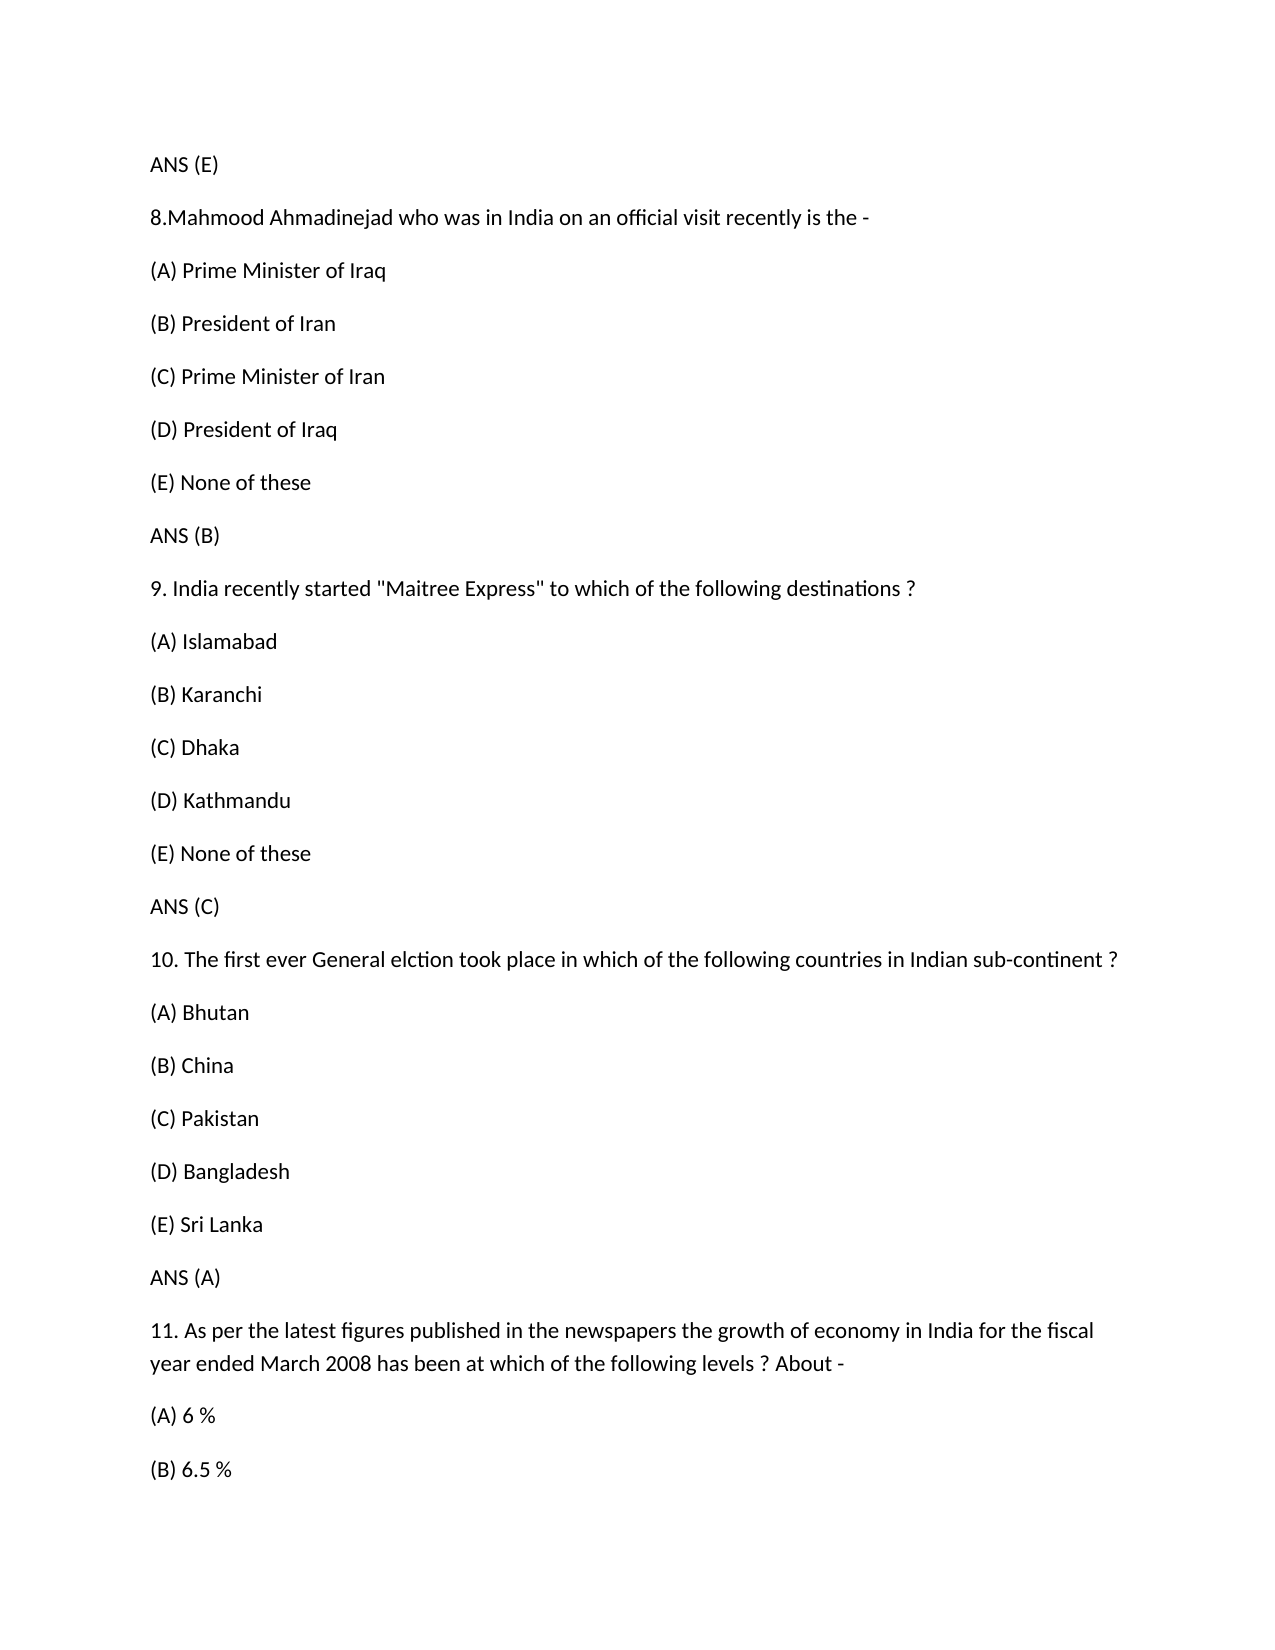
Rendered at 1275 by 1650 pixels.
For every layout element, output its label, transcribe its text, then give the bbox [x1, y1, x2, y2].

text ANS (E) [150, 150, 1125, 178]
text (A) 6 % [150, 1402, 1125, 1430]
text (C) Prime Minister of Iran [150, 362, 1125, 390]
text (E) Sri Lanka [150, 1210, 1125, 1238]
text (D) President of Iraq [150, 415, 1125, 443]
text ANS (C) [150, 892, 1125, 920]
text (D) Bangladesh [150, 1157, 1125, 1185]
text (E) None of these [150, 839, 1125, 867]
text 9. India recently started "Maitree Express" to which of the following destinations ? [150, 574, 1125, 602]
text (D) Kathmandu [150, 786, 1125, 814]
text (B) Karanchi [150, 680, 1125, 708]
text (B) President of Iran [150, 309, 1125, 337]
text (E) None of these [150, 468, 1125, 496]
text (B) China [150, 1051, 1125, 1079]
text (C) Dhaka [150, 733, 1125, 761]
text 8.Mahmood Ahmadinejad who was in India on an official visit recently is the - [150, 203, 1125, 231]
text 10. The first ever General elction took place in which of the following countries in Indian sub-continent ? [150, 945, 1125, 973]
text (A) Islamabad [150, 627, 1125, 655]
text ANS (A) [150, 1263, 1125, 1291]
text (A) Prime Minister of Iraq [150, 256, 1125, 284]
text 11. As per the latest figures published in the newspapers the growth of economy in India for the fiscal year ended March 2008 has been at which of the following levels ? About - [150, 1316, 1125, 1377]
text (B) 6.5 % [150, 1455, 1125, 1483]
text (A) Bhutan [150, 998, 1125, 1026]
text (C) Pakistan [150, 1104, 1125, 1132]
text ANS (B) [150, 521, 1125, 549]
